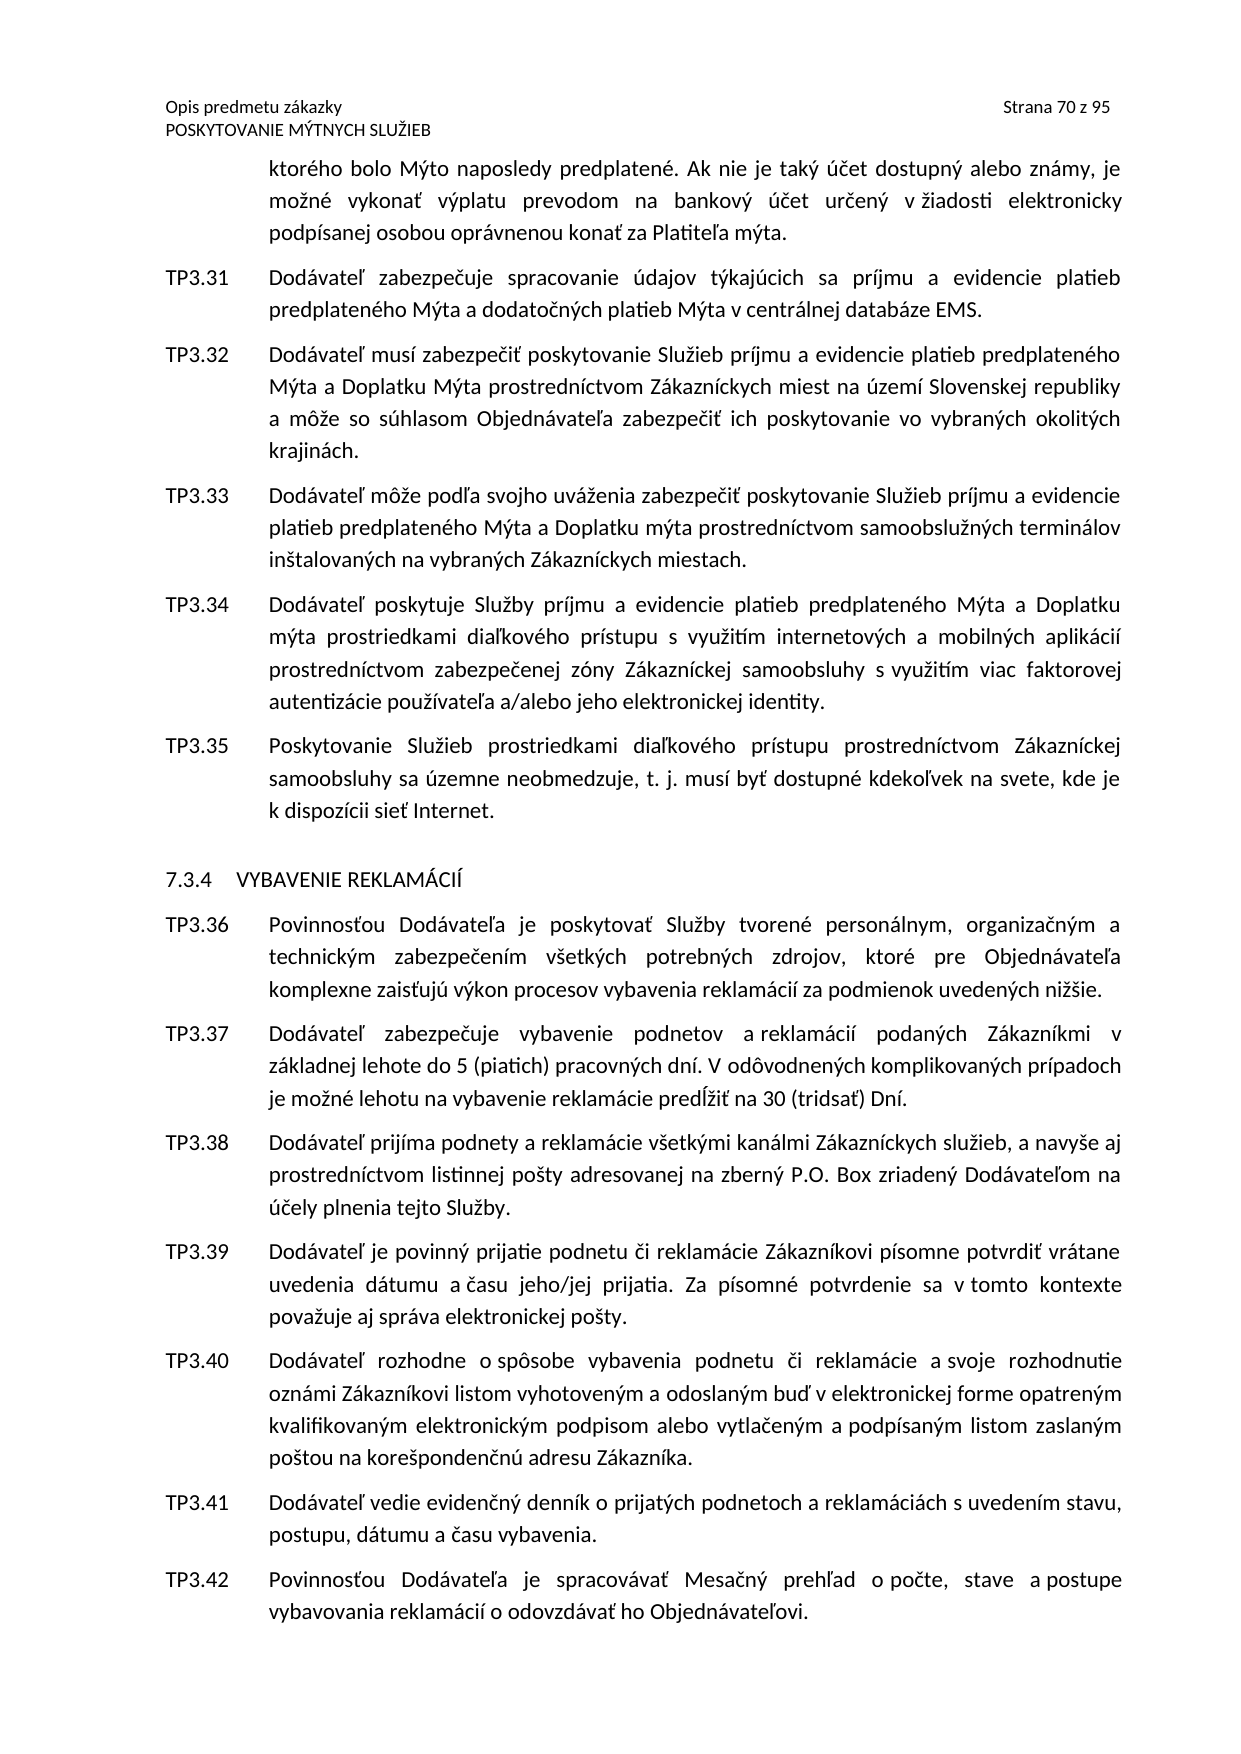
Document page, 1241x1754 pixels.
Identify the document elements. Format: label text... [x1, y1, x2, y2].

list Dodávateľ môže podľa svojho uváženia zabezpečiť poskytovanie Služieb príjmu a evidencie platieb predplateného Mýta a Doplatku mýta prostredníctvom samoobslužných terminálov inštalovaných na vybraných Zákazníckych miestach. [165, 481, 1122, 574]
list Povinnosťou Dodávateľa je poskytovať Služby tvorené personálnym, organizačným a technickým zabezpečením všetkých potrebných zdrojov, ktoré pre Objednávateľa komplexne zaisťujú výkon procesov vybavenia reklamácií za podmienok uvedených nižšie. [165, 910, 1122, 1003]
list Dodávateľ zabezpečuje spracovanie údajov týkajúcich sa príjmu a evidencie platieb predplateného Mýta a dodatočných platieb Mýta v centrálnej databáze EMS. [165, 263, 1122, 323]
list Dodávateľ poskytuje Služby príjmu a evidencie platieb predplateného Mýta a Doplatku mýta prostriedkami diaľkového prístupu s využitím internetových a mobilných aplikácií prostredníctvom zabezpečenej zóny Zákazníckej samoobsluhy s využitím viac faktorovej autentizácie používateľa a/alebo jeho elektronickej identity. [165, 590, 1122, 715]
list Dodávateľ rozhodne o spôsobe vybavenia podnetu či reklamácie a svoje rozhodnutie oznámi Zákazníkovi listom vyhotoveným a odoslaným buď v elektronickej forme opatreným kvalifikovaným elektronickým podpisom alebo vytlačeným a podpísaným listom zaslaným poštou na korešpondenčnú adresu Zákazníka. [165, 1347, 1122, 1471]
list Dodávateľ vedie evidenčný denník o prijatých podnetoch a reklamáciách s uvedením stavu, postupu, dátumu a času vybavenia. [165, 1488, 1122, 1548]
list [165, 154, 1122, 246]
subtitle Vybavenie reklamácií [165, 866, 1122, 894]
list Dodávateľ musí zabezpečiť poskytovanie Služieb príjmu a evidencie platieb predplateného Mýta a Doplatku Mýta prostredníctvom Zákazníckych miest na území Slovenskej republiky a môže so súhlasom Objednávateľa zabezpečiť ich poskytovanie vo vybraných okolitých krajinách. [165, 340, 1122, 464]
list Dodávateľ prijíma podnety a reklamácie všetkými kanálmi Zákazníckych služieb, a navyše aj prostredníctvom listinnej pošty adresovanej na zberný P.O. Box zriadený Dodávateľom na účely plnenia tejto Služby. [165, 1128, 1122, 1221]
list Povinnosťou Dodávateľa je spracovávať Mesačný prehľad o počte, stave a postupe vybavovania reklamácií o odovzdávať ho Objednávateľovi. [165, 1565, 1122, 1625]
list Poskytovanie Služieb prostriedkami diaľkového prístupu prostredníctvom Zákazníckej samoobsluhy sa územne neobmedzuje, t. j. musí byť dostupné kdekoľvek na svete, kde je k dispozícii sieť Internet. [165, 732, 1122, 824]
list Dodávateľ je povinný prijatie podnetu či reklamácie Zákazníkovi písomne potvrdiť vrátane uvedenia dátumu a času jeho/jej prijatia. Za písomné potvrdenie sa v tomto kontexte považuje aj správa elektronickej pošty. [165, 1237, 1122, 1330]
list Dodávateľ zabezpečuje vybavenie podnetov a reklamácií podaných Zákazníkmi v základnej lehote do 5 (piatich) pracovných dní. V odôvodnených komplikovaných prípadoch je možné lehotu na vybavenie reklamácie predĺžiť na 30 (tridsať) Dní. [165, 1019, 1122, 1112]
